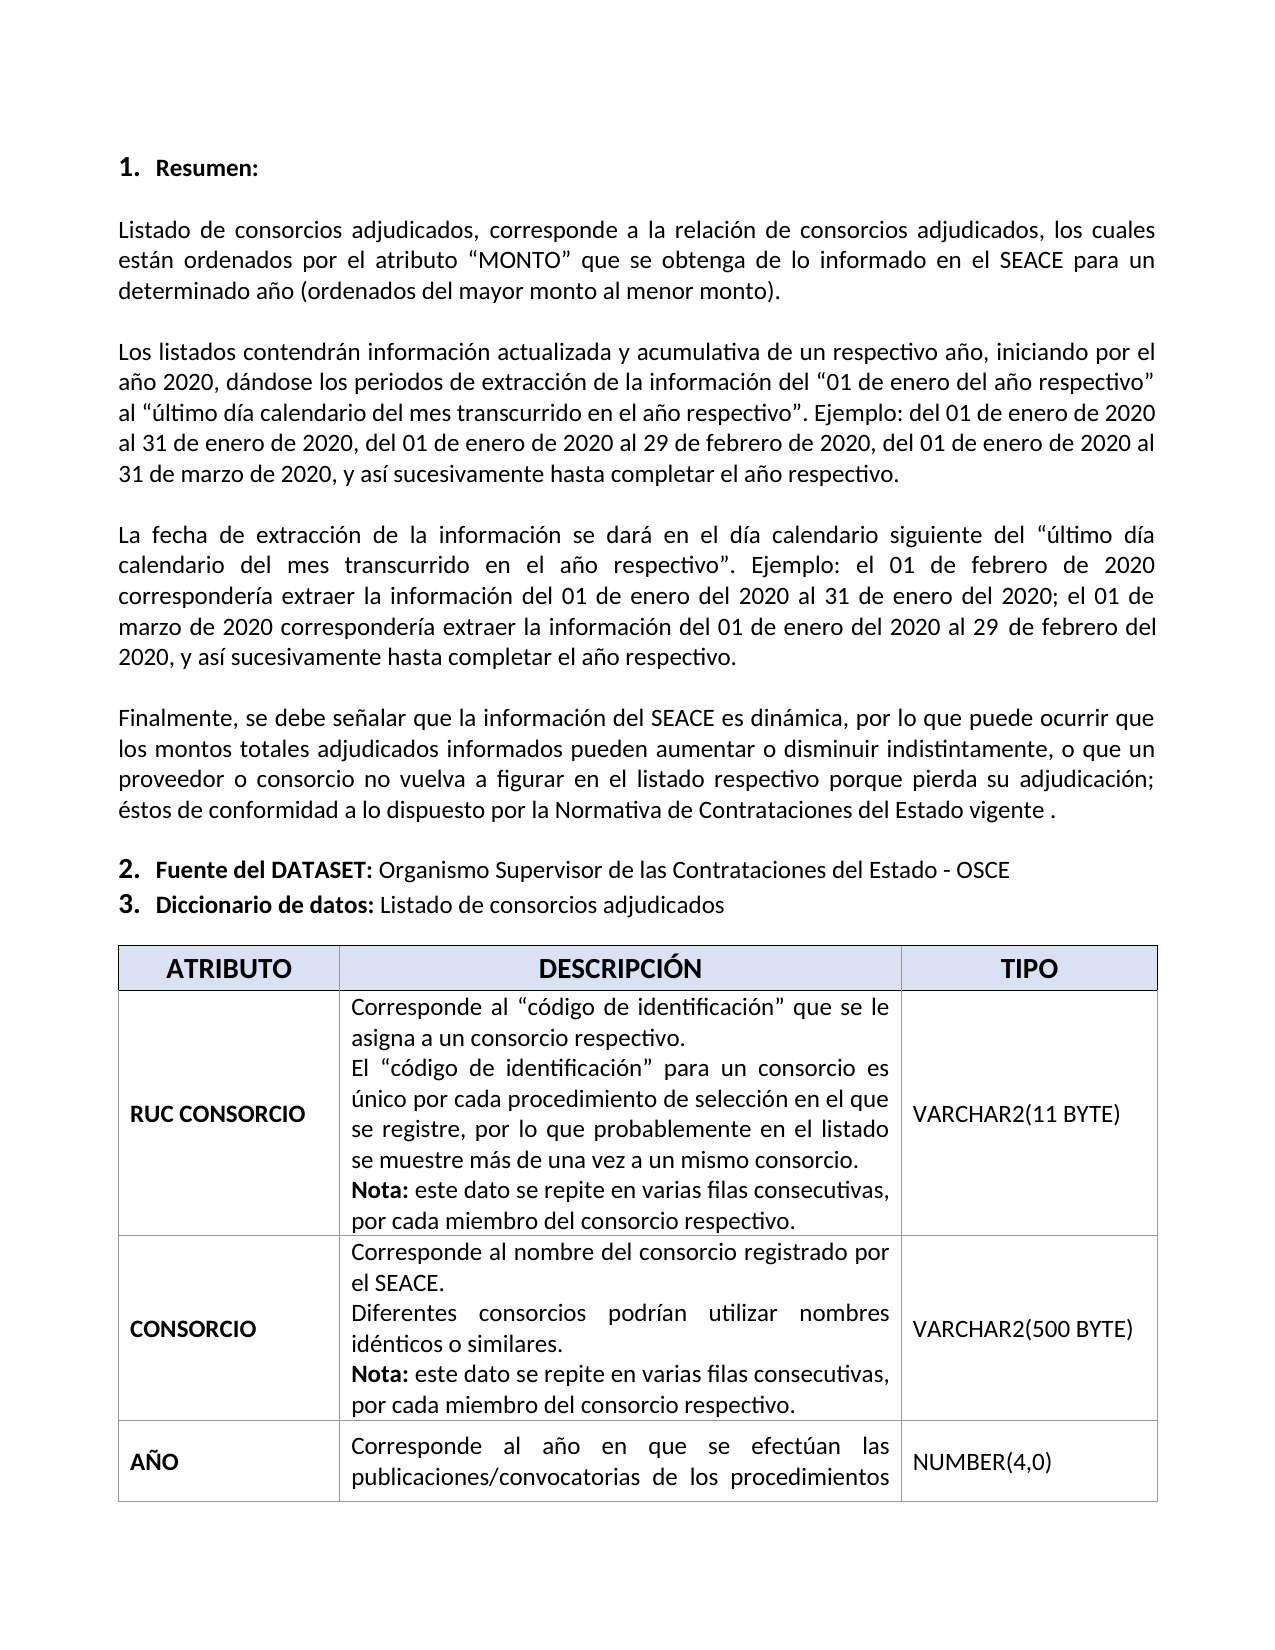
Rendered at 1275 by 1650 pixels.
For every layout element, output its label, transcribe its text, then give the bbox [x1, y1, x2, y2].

list Diccionario de datos: Listado de consorcios adjudicados [118, 885, 1157, 921]
table_cell RUC CONSORCIO [119, 991, 339, 1235]
table_cell VARCHAR2(11 BYTE) [902, 991, 1157, 1235]
list Fuente del DATASET: Organismo Supervisor de las Contrataciones del Estado - OSCE [118, 850, 1157, 885]
table_cell Corresponde al nombre del consorcio registrado por el SEACE. Diferentes consorcios podrían utilizar nombres idénticos o similares. Nota: este dato se repite en varias filas consecutivas, por cada miembro del consorcio respectivo. [340, 1236, 901, 1419]
text La fecha de extracción de la información se dará en el día calendario siguiente del “último día calendario del mes transcurrido en el año respectivo”. Ejemplo: el 01 de febrero de 2020 correspondería extraer la información del 01 de enero del 2020 al 31 de enero del 2020; el 01 de marzo de 2020 correspondería extraer la información del 01 de enero del 2020 al 29 de febrero del 2020, y así sucesivamente hasta completar el año respectivo. [118, 519, 1157, 672]
table_header TIPO [902, 946, 1157, 990]
text Los listados contendrán información actualizada y acumulativa de un respectivo año, iniciando por el año 2020, dándose los periodos de extracción de la información del “01 de enero del año respectivo” al “último día calendario del mes transcurrido en el año respectivo”. Ejemplo: del 01 de enero de 2020 al 31 de enero de 2020, del 01 de enero de 2020 al 29 de febrero de 2020, del 01 de enero de 2020 al 31 de marzo de 2020, y así sucesivamente hasta completar el año respectivo. [118, 336, 1157, 488]
table_cell NUMBER(4,0) [902, 1421, 1157, 1501]
table_header ATRIBUTO [119, 946, 339, 990]
table_cell VARCHAR2(500 BYTE) [902, 1236, 1157, 1419]
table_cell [340, 1421, 901, 1501]
text Listado de consorcios adjudicados, corresponde a la relación de consorcios adjudicados, los cuales están ordenados por el atributo “MONTO” que se obtenga de lo informado en el SEACE para un determinado año (ordenados del mayor monto al menor monto). [118, 214, 1157, 305]
list Resumen: [118, 148, 1157, 183]
table_cell Corresponde al “código de identificación” que se le asigna a un consorcio respectivo. El “código de identificación” para un consorcio es único por cada procedimiento de selección en el que se registre, por lo que probablemente en el listado se muestre más de una vez a un mismo consorcio. Nota: este dato se repite en varias filas consecutivas, por cada miembro del consorcio respectivo. [340, 991, 901, 1235]
text Finalmente, se debe señalar que la información del SEACE es dinámica, por lo que puede ocurrir que los montos totales adjudicados informados pueden aumentar o disminuir indistintamente, o que un proveedor o consorcio no vuelva a figurar en el listado respectivo porque pierda su adjudicación; éstos de conformidad a lo dispuesto por la Normativa de Contrataciones del Estado vigente . [118, 702, 1157, 824]
table_cell CONSORCIO [119, 1236, 339, 1419]
table_header DESCRIPCIÓN [340, 946, 901, 990]
table_cell AÑO [119, 1421, 339, 1501]
